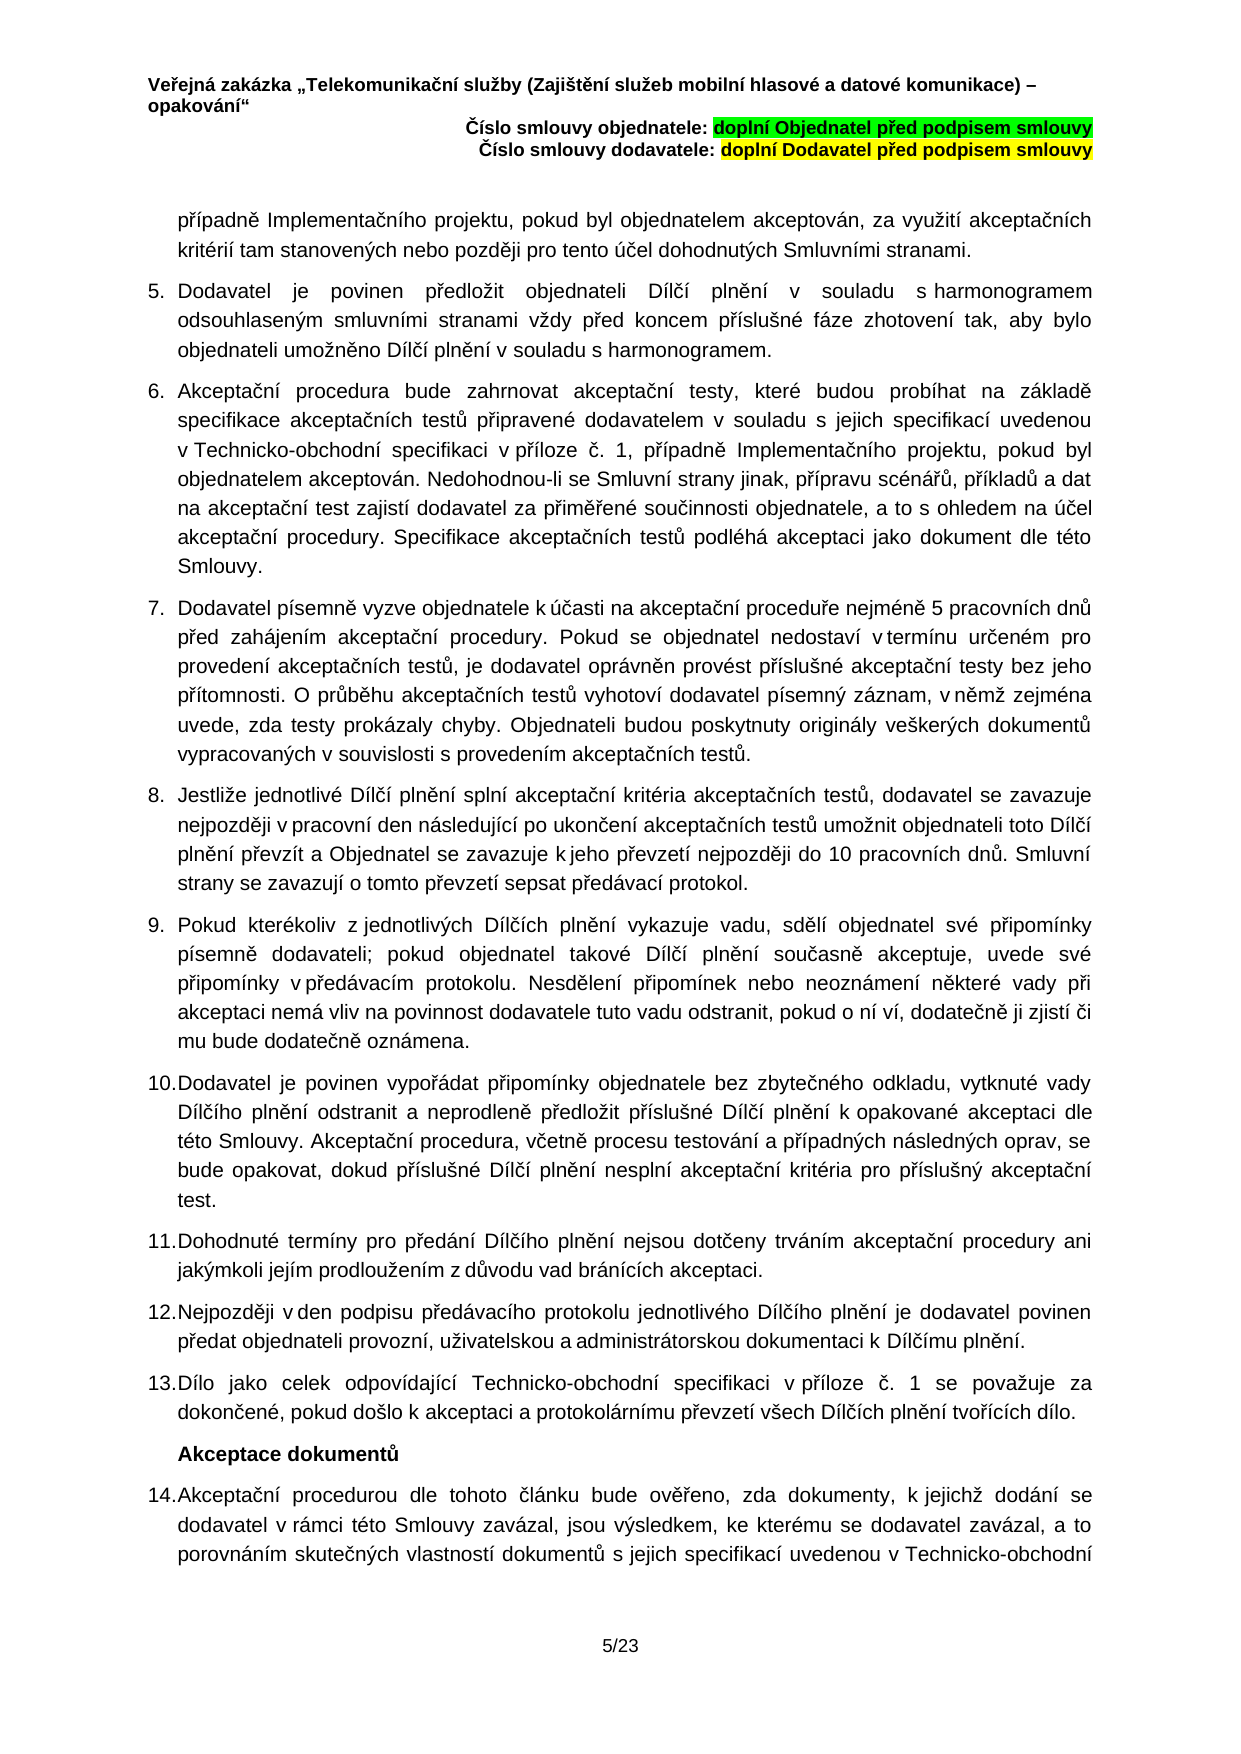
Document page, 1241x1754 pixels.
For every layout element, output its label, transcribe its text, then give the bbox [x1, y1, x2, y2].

list Dodavatel je povinen vypořádat připomínky objednatele bez zbytečného odkladu, vytknuté vady Dílčího plnění odstranit a neprodleně předložit příslušné Dílčí plnění k opakované akceptaci dle této Smlouvy. Akceptační procedura, včetně procesu testování a případných následných oprav, se bude opakovat, dokud příslušné Dílčí plnění nesplní akceptační kritéria pro příslušný akceptační test. [148, 1066, 1093, 1211]
list Jestliže jednotlivé Dílčí plnění splní akceptační kritéria akceptačních testů, dodavatel se zavazuje nejpozději v pracovní den následující po ukončení akceptačních testů umožnit objednateli toto Dílčí plnění převzít a Objednatel se zavazuje k jeho převzetí nejpozději do 10 pracovních dnů. Smluvní strany se zavazují o tomto převzetí sepsat předávací protokol. [148, 778, 1093, 895]
list Dohodnuté termíny pro předání Dílčího plnění nejsou dotčeny trváním akceptační procedury ani jakýmkoli jejím prodloužením z důvodu vad bránících akceptaci. [148, 1224, 1093, 1282]
list Dílo jako celek odpovídající Technicko-obchodní specifikaci v příloze č. 1 se považuje za dokončené, pokud došlo k akceptaci a protokolárnímu převzetí všech Dílčích plnění tvořících dílo. [148, 1366, 1093, 1424]
list Dodavatel písemně vyzve objednatele k účasti na akceptační proceduře nejméně 5 pracovních dnů před zahájením akceptační procedury. Pokud se objednatel nedostaví v termínu určeném pro provedení akceptačních testů, je dodavatel oprávněn provést příslušné akceptační testy bez jeho přítomnosti. O průběhu akceptačních testů vyhotoví dodavatel písemný záznam, v němž zejména uvede, zda testy prokázaly chyby. Objednateli budou poskytnuty originály veškerých dokumentů vypracovaných v souvislosti s provedením akceptačních testů. [148, 591, 1093, 766]
list Akceptace dokumentů [148, 1436, 1093, 1466]
list Dodavatel je povinen předložit objednateli Dílčí plnění v souladu s harmonogramem odsouhlaseným smluvními stranami vždy před koncem příslušné fáze zhotovení tak, aby bylo objednateli umožněno Dílčí plnění v souladu s harmonogramem. [148, 274, 1093, 361]
list Pokud kterékoliv z jednotlivých Dílčích plnění vykazuje vadu, sdělí objednatel své připomínky písemně dodavateli; pokud objednatel takové Dílčí plnění současně akceptuje, uvede své připomínky v předávacím protokolu. Nesdělení připomínek nebo neoznámení některé vady při akceptaci nemá vliv na povinnost dodavatele tuto vadu odstranit, pokud o ní ví, dodatečně ji zjistí či mu bude dodatečně oznámena. [148, 907, 1093, 1053]
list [148, 203, 1093, 261]
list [148, 1478, 1093, 1566]
list Nejpozději v den podpisu předávacího protokolu jednotlivého Dílčího plnění je dodavatel povinen předat objednateli provozní, uživatelskou a administrátorskou dokumentaci k Dílčímu plnění. [148, 1295, 1093, 1353]
list Akceptační procedura bude zahrnovat akceptační testy, které budou probíhat na základě specifikace akceptačních testů připravené dodavatelem v souladu s jejich specifikací uvedenou v Technicko-obchodní specifikaci v příloze č. 1, případně Implementačního projektu, pokud byl objednatelem akceptován. Nedohodnou-li se Smluvní strany jinak, přípravu scénářů, příkladů a dat na akceptační test zajistí dodavatel za přiměřené součinnosti objednatele, a to s ohledem na účel akceptační procedury. Specifikace akceptačních testů podléhá akceptaci jako dokument dle této Smlouvy. [148, 374, 1093, 578]
